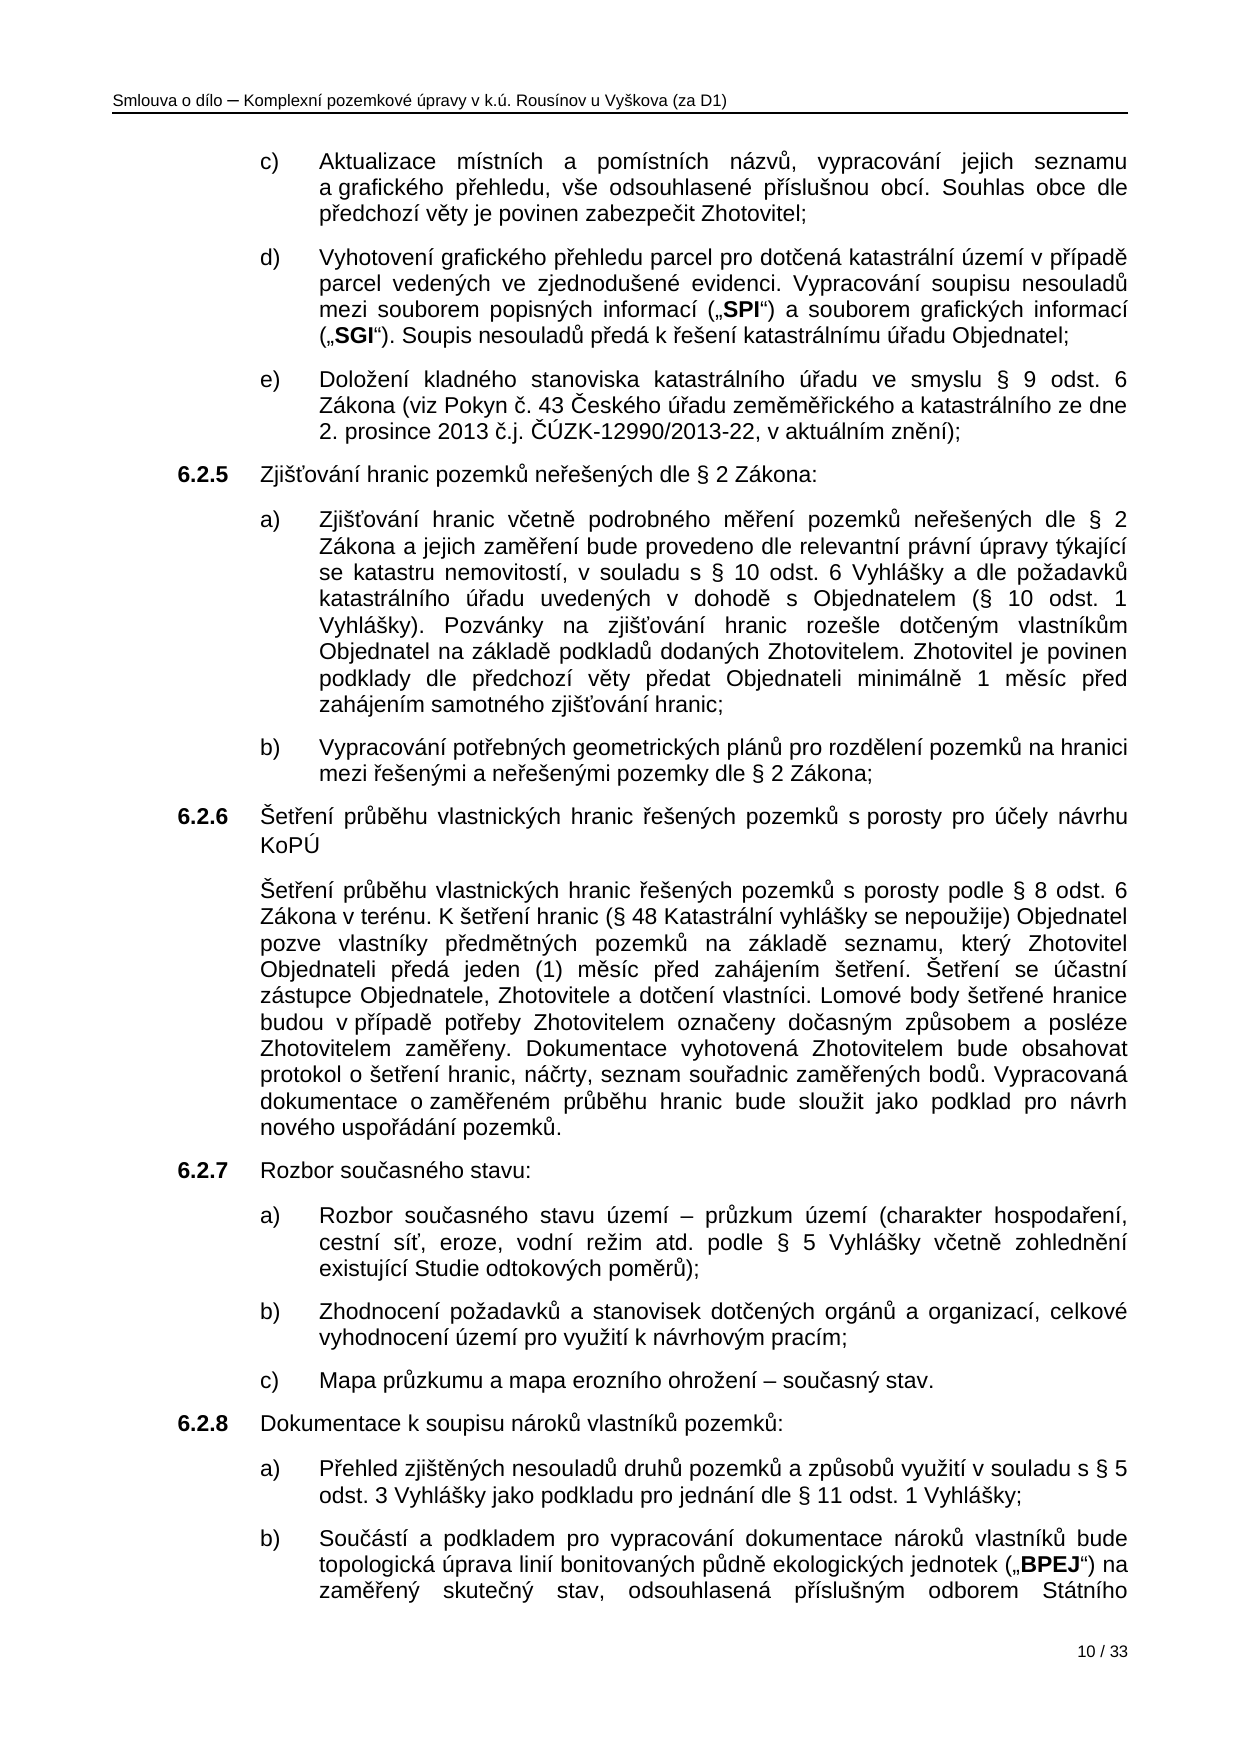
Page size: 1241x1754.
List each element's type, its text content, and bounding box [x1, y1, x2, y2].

list Doložení kladného stanoviska katastrálního úřadu ve smyslu § 9 odst. 6 Zákona (viz Pokyn č. 43 Českého úřadu zeměměřického a katastrálního ze dne 2. prosince 2013 č.j. ČÚZK-12990/2013-22, v aktuálním znění); [260, 366, 1128, 444]
text Rozbor současného stavu: [177, 1157, 1128, 1183]
text Zjišťování hranic pozemků neřešených dle § 2 Zákona: [177, 461, 1128, 488]
list Rozbor současného stavu území – průzkum území (charakter hospodaření, cestní síť, eroze, vodní režim atd. podle § 5 Vyhlášky včetně zohlednění existující Studie odtokových poměrů); [260, 1202, 1128, 1281]
list Mapa průzkumu a mapa erozního ohrožení – současný stav. [260, 1367, 1128, 1393]
list Vypracování potřebných geometrických plánů pro rozdělení pozemků na hranici mezi řešenými a neřešenými pozemky dle § 2 Zákona; [260, 734, 1128, 787]
list Vyhotovení grafického přehledu parcel pro dotčená katastrální území v případě parcel vedených ve zjednodušené evidenci. Vypracování soupisu nesouladů mezi souborem popisných informací („SPI“) a souborem grafických informací („SGI“). Soupis nesouladů předá k řešení katastrálnímu úřadu Objednatel; [260, 243, 1128, 349]
text Šetření průběhu vlastnických hranic řešených pozemků s porosty pro účely návrhu KoPÚ [177, 803, 1128, 858]
list Zjišťování hranic včetně podrobného měření pozemků neřešených dle § 2 Zákona a jejich zaměření bude provedeno dle relevantní právní úpravy týkající se katastru nemovitostí, v souladu s § 10 odst. 6 Vyhlášky a dle požadavků katastrálního úřadu uvedených v dohodě s Objednatelem (§ 10 odst. 1 Vyhlášky). Pozvánky na zjišťování hranic rozešle dotčeným vlastníkům Objednatel na základě podkladů dodaných Zhotovitelem. Zhotovitel je povinen podklady dle předchozí věty předat Objednateli minimálně 1 měsíc před zahájením samotného zjišťování hranic; [260, 506, 1128, 717]
text Dokumentace k soupisu nároků vlastníků pozemků: [177, 1410, 1128, 1437]
list Šetření průběhu vlastnických hranic řešených pozemků s porosty podle § 8 odst. 6 Zákona v terénu. K šetření hranic (§ 48 Katastrální vyhlášky se nepoužije) Objednatel pozve vlastníky předmětných pozemků na základě seznamu, který Zhotovitel Objednateli předá jeden (1) měsíc před zahájením šetření. Šetření se účastní zástupce Objednatele, Zhotovitele a dotčení vlastníci. Lomové body šetřené hranice budou v případě potřeby Zhotovitelem označeny dočasným způsobem a posléze Zhotovitelem zaměřeny. Dokumentace vyhotovená Zhotovitelem bude obsahovat protokol o šetření hranic, náčrty, seznam souřadnic zaměřených bodů. Vypracovaná dokumentace o zaměřeném průběhu hranic bude sloužit jako podklad pro návrh nového uspořádání pozemků. [260, 877, 1128, 1140]
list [260, 1525, 1128, 1604]
list Aktualizace místních a pomístních názvů, vypracování jejich seznamu a grafického přehledu, vše odsouhlasené příslušnou obcí. Souhlas obce dle předchozí věty je povinen zabezpečit Zhotovitel; [260, 148, 1128, 227]
list Zhodnocení požadavků a stanovisek dotčených orgánů a organizací, celkové vyhodnocení území pro využití k návrhovým pracím; [260, 1298, 1128, 1351]
list Přehled zjištěných nesouladů druhů pozemků a způsobů využití v souladu s § 5 odst. 3 Vyhlášky jako podkladu pro jednání dle § 11 odst. 1 Vyhlášky; [260, 1455, 1128, 1508]
